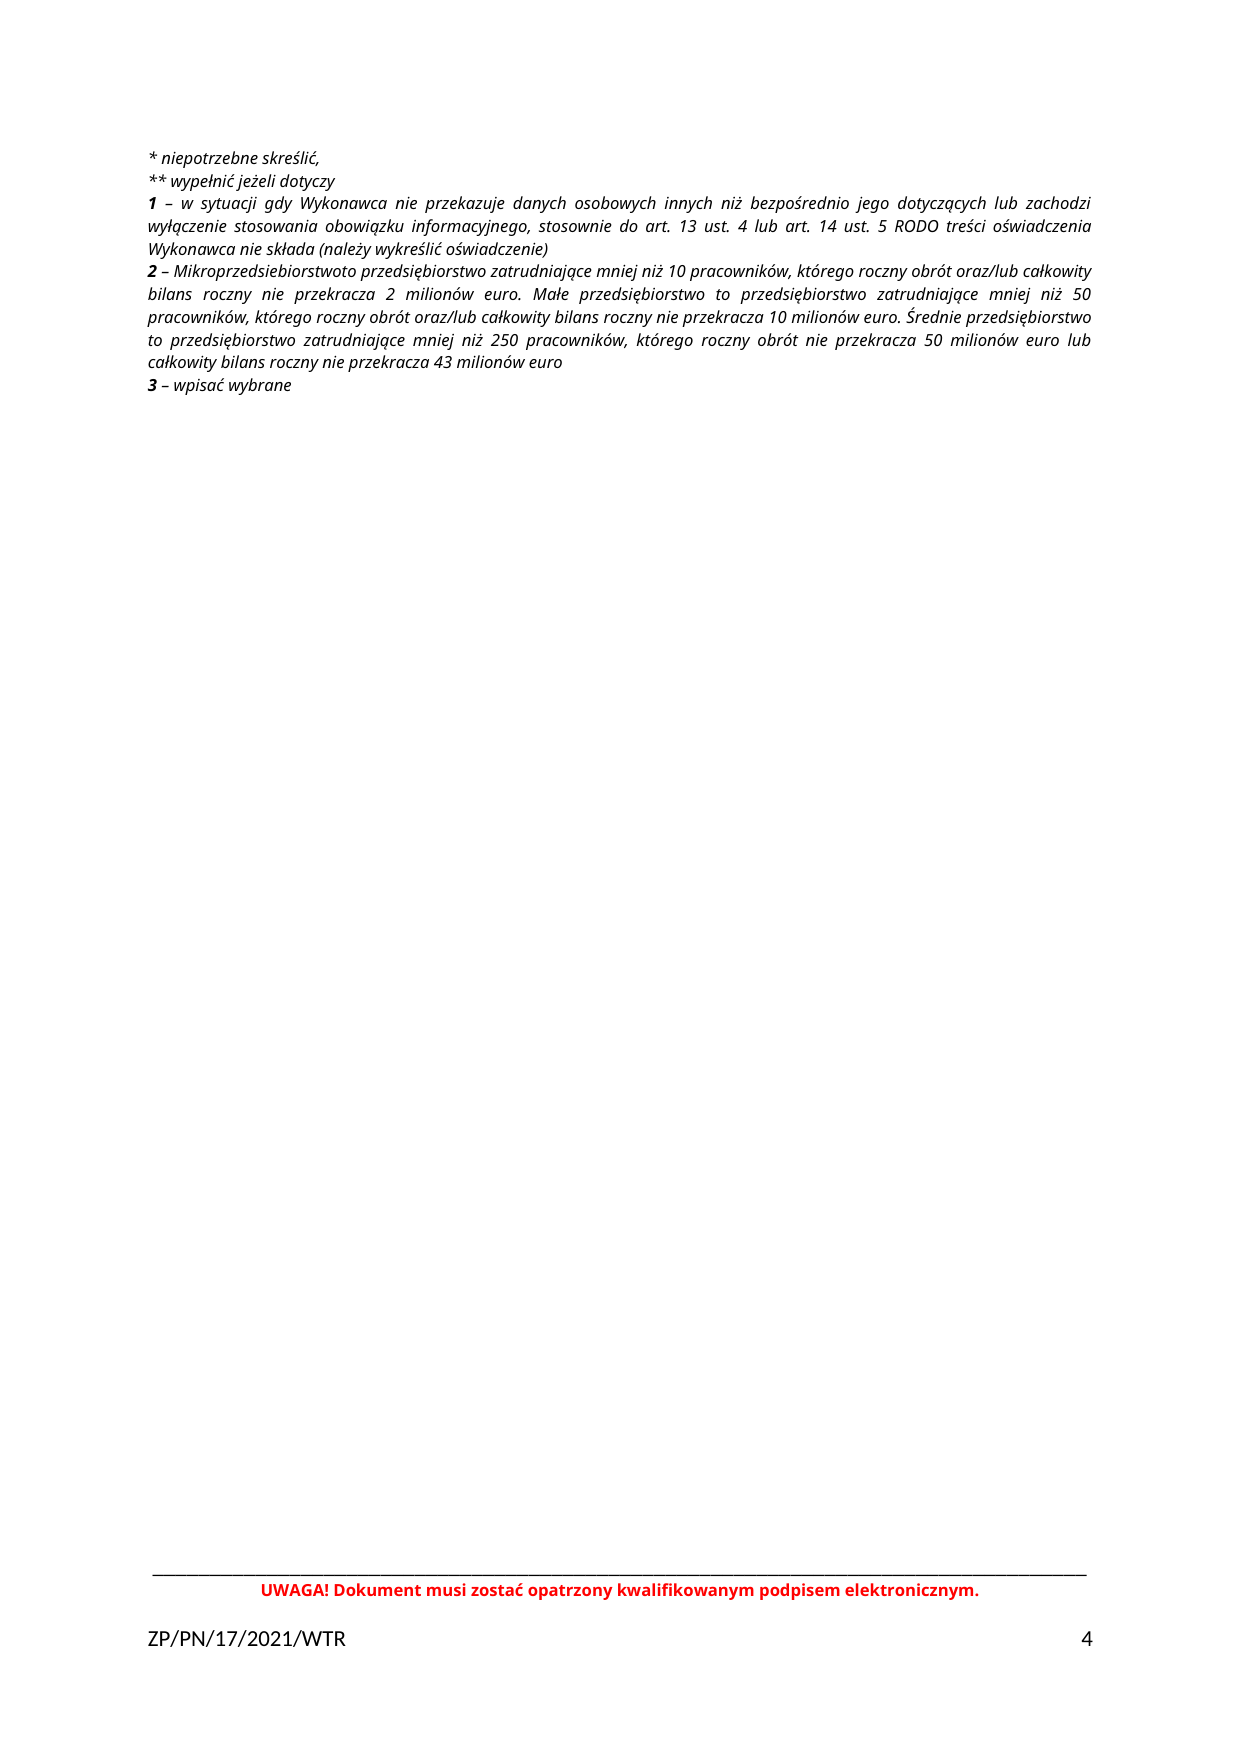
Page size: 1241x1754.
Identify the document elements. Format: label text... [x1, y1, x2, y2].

text 1 – w sytuacji gdy Wykonawca nie przekazuje danych osobowych innych niż bezpośrednio jego dotyczących lub zachodzi wyłączenie stosowania obowiązku informacyjnego, stosownie do art. 13 ust. 4 lub art. 14 ust. 5 RODO treści oświadczenia Wykonawca nie składa (należy wykreślić oświadczenie) [148, 192, 1093, 260]
text 3 – wpisać wybrane [148, 374, 1093, 396]
text * niepotrzebne skreślić, [148, 147, 1093, 169]
text 2 – Mikroprzedsiebiorstwoto przedsiębiorstwo zatrudniające mniej niż 10 pracowników, którego roczny obrót oraz/lub całkowity bilans roczny nie przekracza 2 milionów euro. Małe przedsiębiorstwo to przedsiębiorstwo zatrudniające mniej niż 50 pracowników, którego roczny obrót oraz/lub całkowity bilans roczny nie przekracza 10 milionów euro. Średnie przedsiębiorstwo to przedsiębiorstwo zatrudniające mniej niż 250 pracowników, którego roczny obrót nie przekracza 50 milionów euro lub całkowity bilans roczny nie przekracza 43 milionów euro [148, 260, 1093, 374]
text ** wypełnić jeżeli dotyczy [148, 169, 1093, 192]
